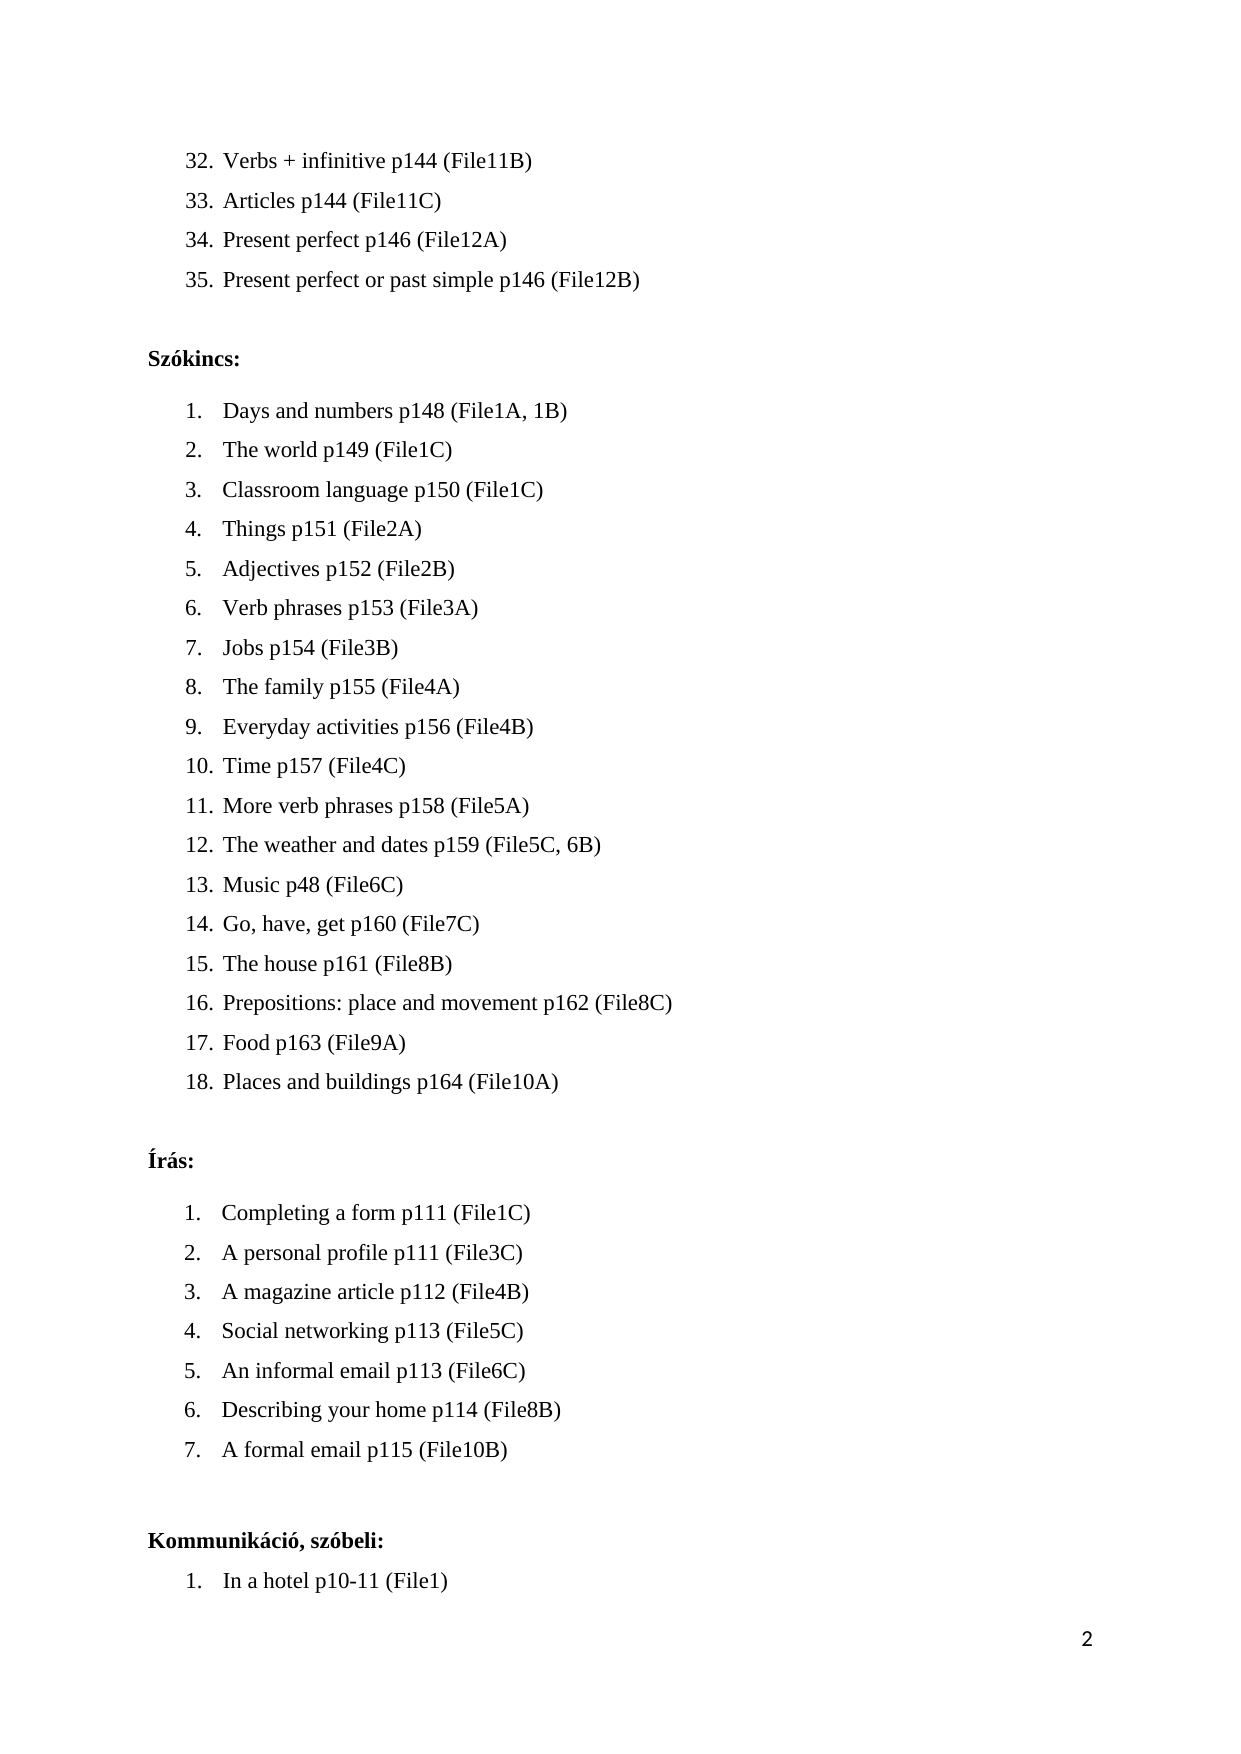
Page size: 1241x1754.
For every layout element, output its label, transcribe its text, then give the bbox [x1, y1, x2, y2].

list Jobs p154 (File3B) [185, 634, 1093, 660]
list Places and buildings p164 (File10A) [185, 1068, 1093, 1094]
list Things p151 (File2A) [185, 515, 1093, 542]
list Present perfect p146 (File12A) [185, 227, 1093, 253]
list Food p163 (File9A) [185, 1029, 1093, 1055]
list Describing your home p114 (File8B) [184, 1396, 1093, 1423]
list Verbs + infinitive p144 (File11B) [185, 148, 1093, 174]
list Social networking p113 (File5C) [184, 1317, 1093, 1344]
list Present perfect or past simple p146 (File12B) [185, 266, 1093, 292]
list Classroom language p150 (File1C) [185, 476, 1093, 502]
text Kommunikáció, szóbeli: [148, 1527, 1093, 1554]
list A personal profile p111 (File3C) [184, 1238, 1093, 1265]
list The weather and dates p159 (File5C, 6B) [185, 831, 1093, 858]
text Írás: [148, 1147, 1093, 1173]
text Szókincs: [148, 345, 1093, 371]
list A magazine article p112 (File4B) [184, 1278, 1093, 1304]
list Go, have, get p160 (File7C) [185, 910, 1093, 937]
list Everyday activities p156 (File4B) [185, 713, 1093, 739]
list The world p149 (File1C) [185, 436, 1093, 463]
list More verb phrases p158 (File5A) [185, 792, 1093, 818]
list In a hotel p10-11 (File1) [185, 1567, 1093, 1593]
list Completing a form p111 (File1C) [184, 1199, 1093, 1225]
list A formal email p115 (File10B) [184, 1436, 1093, 1462]
list The family p155 (File4A) [185, 673, 1093, 700]
list Adjectives p152 (File2B) [185, 555, 1093, 581]
list Time p157 (File4C) [185, 752, 1093, 779]
list Articles p144 (File11C) [185, 187, 1093, 213]
list The house p161 (File8B) [185, 950, 1093, 976]
list Verb phrases p153 (File3A) [185, 594, 1093, 621]
list Prepositions: place and movement p162 (File8C) [185, 989, 1093, 1016]
list An informal email p113 (File6C) [184, 1357, 1093, 1383]
list Days and numbers p148 (File1A, 1B) [185, 397, 1093, 423]
list Music p48 (File6C) [185, 871, 1093, 897]
